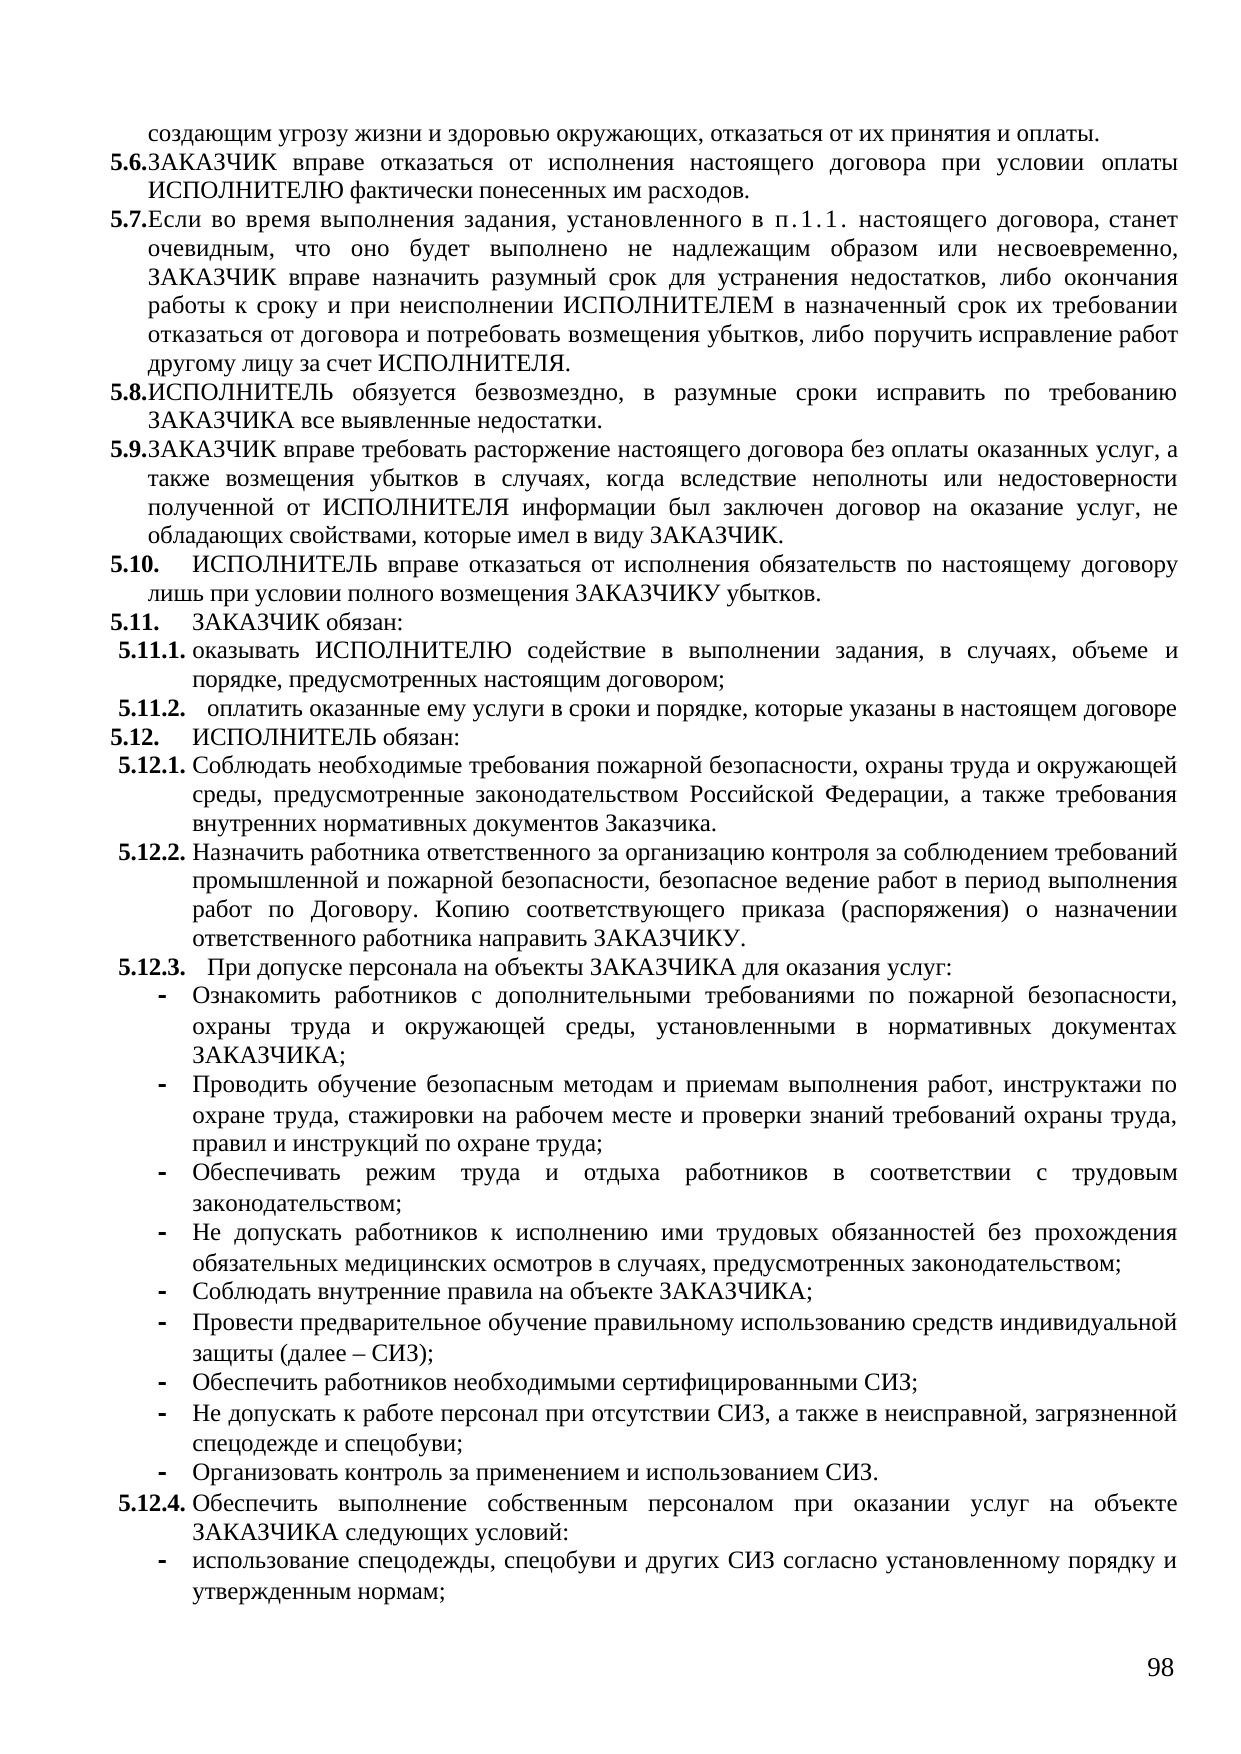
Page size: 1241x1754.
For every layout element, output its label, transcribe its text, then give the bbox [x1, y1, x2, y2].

list Соблюдать внутренние правила на объекте ЗАКАЗЧИКА; [154, 1276, 1178, 1307]
list Обеспечить выполнение собственным персоналом при оказании услуг на объекте ЗАКАЗЧИКА следующих условий: [118, 1488, 1178, 1546]
list При допуске персонала на объекты ЗАКАЗЧИКА для оказания услуг: [118, 952, 1178, 981]
list Провести предварительное обучение правильному использованию средств индивидуальной защиты (далее – СИЗ); [154, 1307, 1178, 1367]
list Не допускать к работе персонал при отсутствии СИЗ, а также в неисправной, загрязненной спецодежде и спецобуви; [154, 1398, 1178, 1457]
list Обеспечивать режим труда и отдыха работников в соответствии с трудовым законодательством; [154, 1157, 1178, 1217]
list ЗАКАЗЧИК вправе требовать расторжение настоящего договора без оплаты оказанных услуг, а также возмещения убытков в случаях, когда вследствие неполноты или недостоверности полученной от ИСПОЛНИТЕЛЯ информации был заключен договор на оказание услуг, не обладающих свойствами, которые имел в виду ЗАКАЗЧИК. [110, 434, 1178, 549]
list Соблюдать необходимые требования пожарной безопасности, охраны труда и окружающей среды, предусмотренные законодательством Российской Федерации, а также требования внутренних нормативных документов Заказчика. [118, 751, 1178, 837]
list Проводить обучение безопасным методам и приемам выполнения работ, инструктажи по охране труда, стажировки на рабочем месте и проверки знаний требований охраны труда, правил и инструкций по охране труда; [154, 1069, 1178, 1157]
list ИСПОЛНИТЕЛЬ вправе отказаться от исполнения обязательств по настоящему договору лишь при условии полного возмещения ЗАКАЗЧИКУ убытков. [110, 549, 1178, 607]
list оплатить оказанные ему услуги в сроки и порядке, которые указаны в настоящем договоре [118, 693, 1178, 722]
list ИСПОЛНИТЕЛЬ обязуется безвозмездно, в разумные сроки исправить по требованию ЗАКАЗЧИКА все выявленные недостатки. [110, 377, 1178, 434]
list использование спецодежды, спецобуви и других СИЗ согласно установленному порядку и утвержденным нормам; [154, 1546, 1178, 1605]
list ЗАКАЗЧИК обязан: [110, 607, 1178, 636]
list Не допускать работников к исполнению ими трудовых обязанностей без прохождения обязательных медицинских осмотров в случаях, предусмотренных законодательством; [154, 1217, 1178, 1276]
list ИСПОЛНИТЕЛЬ обязан: [110, 722, 1178, 751]
list Назначить работника ответственного за организацию контроля за соблюдением требований промышленной и пожарной безопасности, безопасное ведение работ в период выполнения работ по Договору. Копию соответствующего приказа (распоряжения) о назначении ответственного работника направить ЗАКАЗЧИКУ. [118, 837, 1178, 952]
list Если во время выполнения задания, установленного в п.1.1. настоящего договора, станет очевидным, что оно будет выполнено не надлежащим образом или несвоевременно, ЗАКАЗЧИК вправе назначить разумный срок для устранения недостатков, либо окончания работы к сроку и при неисполнении ИСПОЛНИТЕЛЕМ в назначенный срок их требовании отказаться от договора и потребовать возмещения убытков, либо поручить исправление работ другому лицу за счет ИСПОЛНИТЕЛЯ. [110, 204, 1178, 377]
list Организовать контроль за применением и использованием СИЗ. [154, 1457, 1178, 1488]
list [110, 118, 1178, 147]
list ЗАКАЗЧИК вправе отказаться от исполнения настоящего договора при условии оплаты ИСПОЛНИТЕЛЮ фактически понесенных им расходов. [110, 147, 1178, 204]
list Ознакомить работников с дополнительными требованиями по пожарной безопасности, охраны труда и окружающей среды, установленными в нормативных документах ЗАКАЗЧИКА; [154, 981, 1178, 1069]
list Обеспечить работников необходимыми сертифицированными СИЗ; [154, 1367, 1178, 1398]
list оказывать ИСПОЛНИТЕЛЮ содействие в выполнении задания, в случаях, объеме и порядке, предусмотренных настоящим договором; [118, 636, 1178, 693]
